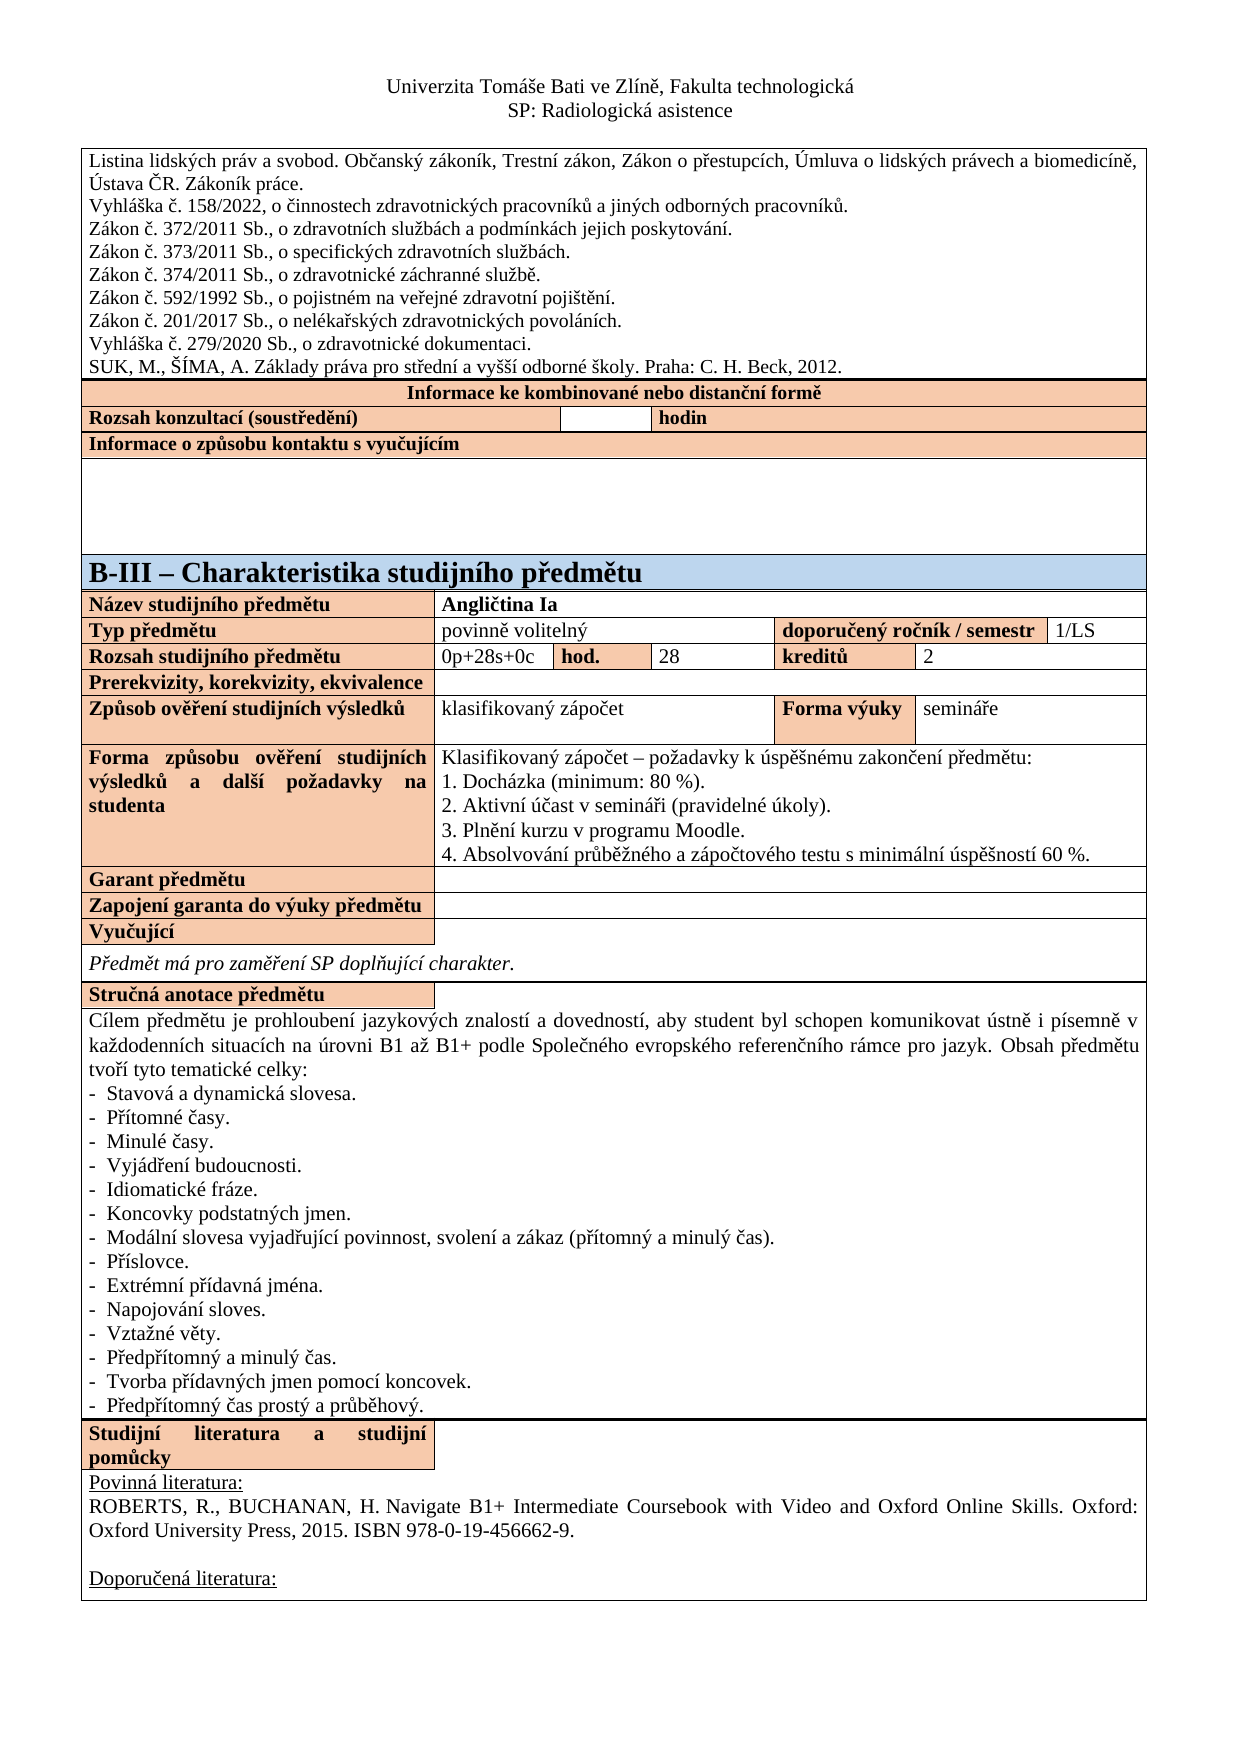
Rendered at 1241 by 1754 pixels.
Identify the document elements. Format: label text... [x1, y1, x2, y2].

table_cell Cílem předmětu je prohloubení jazykových znalostí a dovedností, aby student byl schopen komunikovat ústně i písemně v každodenních situacích na úrovni B1 až B1+ podle Společného evropského referenčního rámce pro jazyk. Obsah předmětu tvoří tyto tematické celky: Stavová a dynamická slovesa. Přítomné časy. Minulé časy. Vyjádření budoucnosti. Idiomatické fráze. Koncovky podstatných jmen. Modální slovesa vyjadřující povinnost, svolení a zákaz (přítomný a minulý čas). Příslovce. Extrémní přídavná jména. Napojování sloves. Vztažné věty. Předpřítomný a minulý čas. Tvorba přídavných jmen pomocí koncovek. Předpřítomný čas prostý a průběhový. [82, 1008, 1146, 1417]
table_cell hodin [652, 407, 1146, 431]
table_cell [435, 983, 1146, 1007]
table_cell [435, 1421, 1146, 1469]
table_cell Zapojení garanta do výuky předmětu [82, 893, 434, 918]
table_cell [435, 670, 1146, 695]
table_cell 2 [916, 644, 1146, 669]
table_cell Název studijního předmětu [82, 592, 434, 617]
table_cell Angličtina Ia [435, 592, 1146, 617]
table_cell Forma způsobu ověření studijních výsledků a další požadavky na studenta [82, 745, 434, 866]
table_cell B-III – Charakteristika studijního předmětu [82, 555, 1146, 589]
table_cell [435, 867, 1146, 892]
table_cell Forma výuky [775, 696, 915, 744]
table_cell semináře [916, 696, 1146, 744]
table_cell Vyučující [82, 919, 434, 944]
table_cell Typ předmětu [82, 618, 434, 643]
table_cell 0p+28s+0c [435, 644, 553, 669]
table_cell Informace o způsobu kontaktu s vyučujícím [82, 433, 1146, 457]
table_cell [561, 407, 651, 431]
table_cell [82, 459, 1146, 554]
table_cell Rozsah konzultací (soustředění) [82, 407, 560, 431]
table_cell 1/LS [1048, 618, 1146, 643]
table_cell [82, 149, 1146, 378]
table_cell povinně volitelný [435, 618, 774, 643]
table_cell Prerekvizity, korekvizity, ekvivalence [82, 670, 434, 695]
table_cell hod. [554, 644, 651, 669]
table_cell kreditů [775, 644, 915, 669]
table_cell 28 [652, 644, 774, 669]
table_cell [435, 919, 1146, 944]
table_cell Způsob ověření studijních výsledků [82, 696, 434, 744]
table_cell Stručná anotace předmětu [82, 983, 434, 1007]
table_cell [82, 1469, 1146, 1600]
table_cell doporučený ročník / semestr [775, 618, 1047, 643]
table_cell klasifikovaný zápočet [435, 696, 774, 744]
table_cell Předmět má pro zaměření SP doplňující charakter. [82, 944, 1146, 981]
table_cell [435, 893, 1146, 918]
table_cell Garant předmětu [82, 867, 434, 892]
table_cell Klasifikovaný zápočet – požadavky k úspěšnému zakončení předmětu: 1. Docházka (minimum: 80 %). 2. Aktivní účast v semináři (pravidelné úkoly). 3. Plnění kurzu v programu Moodle. 4. Absolvování průběžného a zápočtového testu s minimální úspěšností 60 %. [435, 745, 1146, 866]
table_cell Informace ke kombinované nebo distanční formě [82, 381, 1146, 406]
table_cell Studijní literatura a studijní pomůcky [82, 1421, 434, 1469]
table_cell Rozsah studijního předmětu [82, 644, 434, 669]
